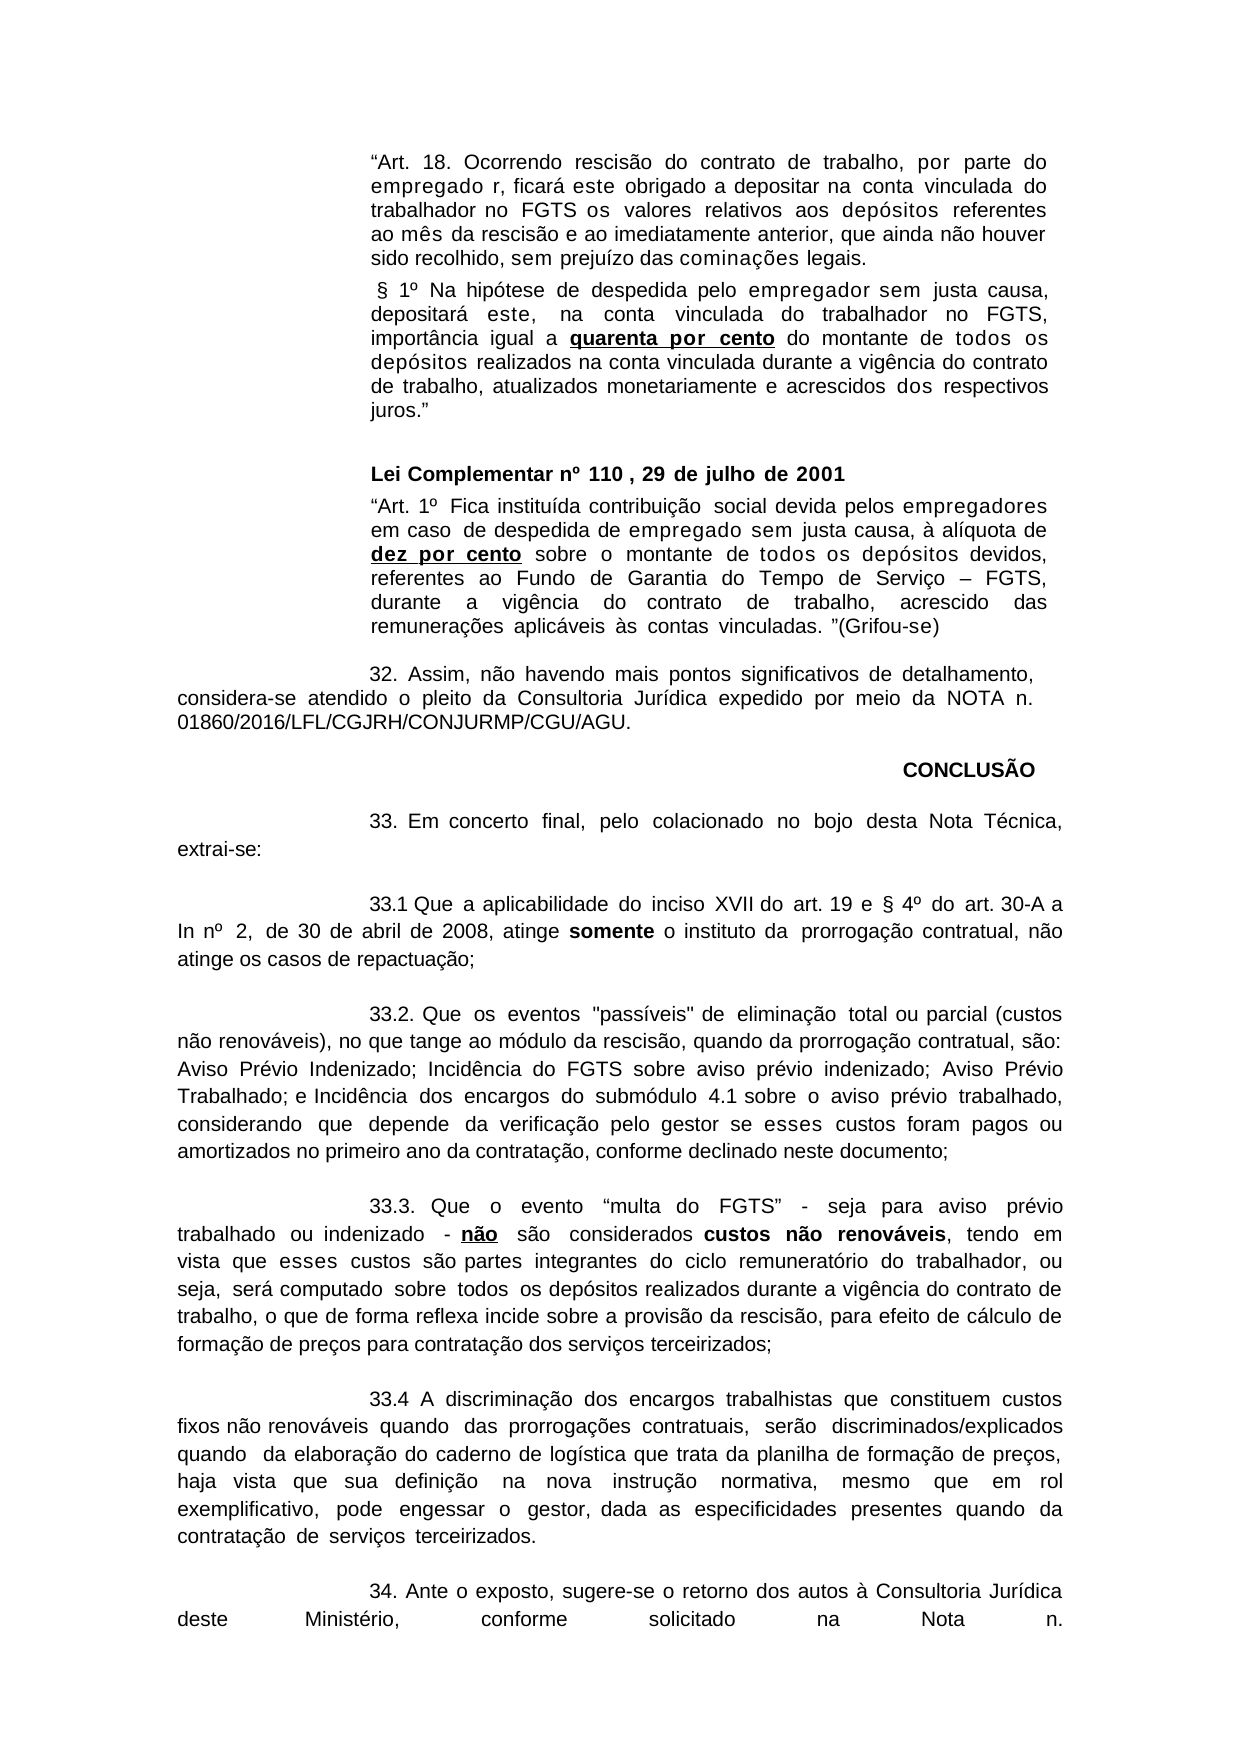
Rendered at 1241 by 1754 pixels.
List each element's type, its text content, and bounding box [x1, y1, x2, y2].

text “Art. 1º Fica instituída contribuição social devida pelos empregadores em caso de despedida de empregado sem justa causa, à alíquota de dez por cento sobre o montante de todos os depósitos devidos, referentes ao Fundo de Garantia do Tempo de Serviço – FGTS, durante a vigência do contrato de trabalho, acrescido das remunerações aplicáveis às contas vinculadas. ”(Grifou-se) [371, 494, 1047, 638]
text § 1º Na hipótese de despedida pelo empregador sem justa causa, depositará este, na conta vinculada do trabalhador no FGTS, importância igual a quarenta por cento do montante de todos os depósitos realizados na conta vinculada durante a vigência do contrato de trabalho, atualizados monetariamente e acrescidos dos respectivos juros.” [371, 278, 1048, 422]
text 33.3. Que o evento “multa do FGTS” - seja para aviso prévio trabalhado ou indenizado - não são considerados custos não renováveis, tendo em vista que esses custos são partes integrantes do ciclo remuneratório do trabalhador, ou seja, será computado sobre todos os depósitos realizados durante a vigência do contrato de trabalho, o que de forma reflexa incide sobre a provisão da rescisão, para efeito de cálculo de formação de preços para contratação dos serviços terceirizados; [177, 1194, 1063, 1355]
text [177, 1579, 1063, 1630]
text 33.2. Que os eventos "passíveis" de eliminação total ou parcial (custos não renováveis), no que tange ao módulo da rescisão, quando da prorrogação contratual, são: Aviso Prévio Indenizado; Incidência do FGTS sobre aviso prévio indenizado; Aviso Prévio Trabalhado; e Incidência dos encargos do submódulo 4.1 sobre o aviso prévio trabalhado, considerando que depende da verificação pelo gestor se esses custos foram pagos ou amortizados no primeiro ano da contratação, conforme declinado neste documento; [177, 1001, 1063, 1163]
list 32. Assim, não havendo mais pontos significativos de detalhamento, considera-se atendido o pleito da Consultoria Jurídica expedido por meio da NOTA n. 01860/2016/LFL/CGJRH/CONJURMP/CGU/AGU. [177, 662, 1034, 733]
text 33. Em concerto final, pelo colacionado no bojo desta Nota Técnica, extrai-se: [177, 809, 1063, 860]
text 33.1 Que a aplicabilidade do inciso XVII do art. 19 e § 4º do art. 30-A a In nº 2, de 30 de abril de 2008, atinge somente o instituto da prorrogação contratual, não atinge os casos de repactuação; [177, 891, 1063, 970]
text 33.4 A discriminação dos encargos trabalhistas que constituem custos fixos não renováveis quando das prorrogações contratuais, serão discriminados/explicados quando da elaboração do caderno de logística que trata da planilha de formação de preços, haja vista que sua definição na nova instrução normativa, mesmo que em rol exemplificativo, pode engessar o gestor, dada as especificidades presentes quando da contratação de serviços terceirizados. [177, 1386, 1063, 1548]
text “Art. 18. Ocorrendo rescisão do contrato de trabalho, por parte do empregado r, ficará este obrigado a depositar na conta vinculada do trabalhador no FGTS os valores relativos aos depósitos referentes ao mês da rescisão e ao imediatamente anterior, que ainda não houver sido recolhido, sem prejuízo das cominações legais. [371, 150, 1047, 270]
subtitle CONCLUSÃO [177, 757, 1035, 781]
text Lei Complementar nº 110 , 29 de julho de 2001 [371, 462, 1063, 486]
